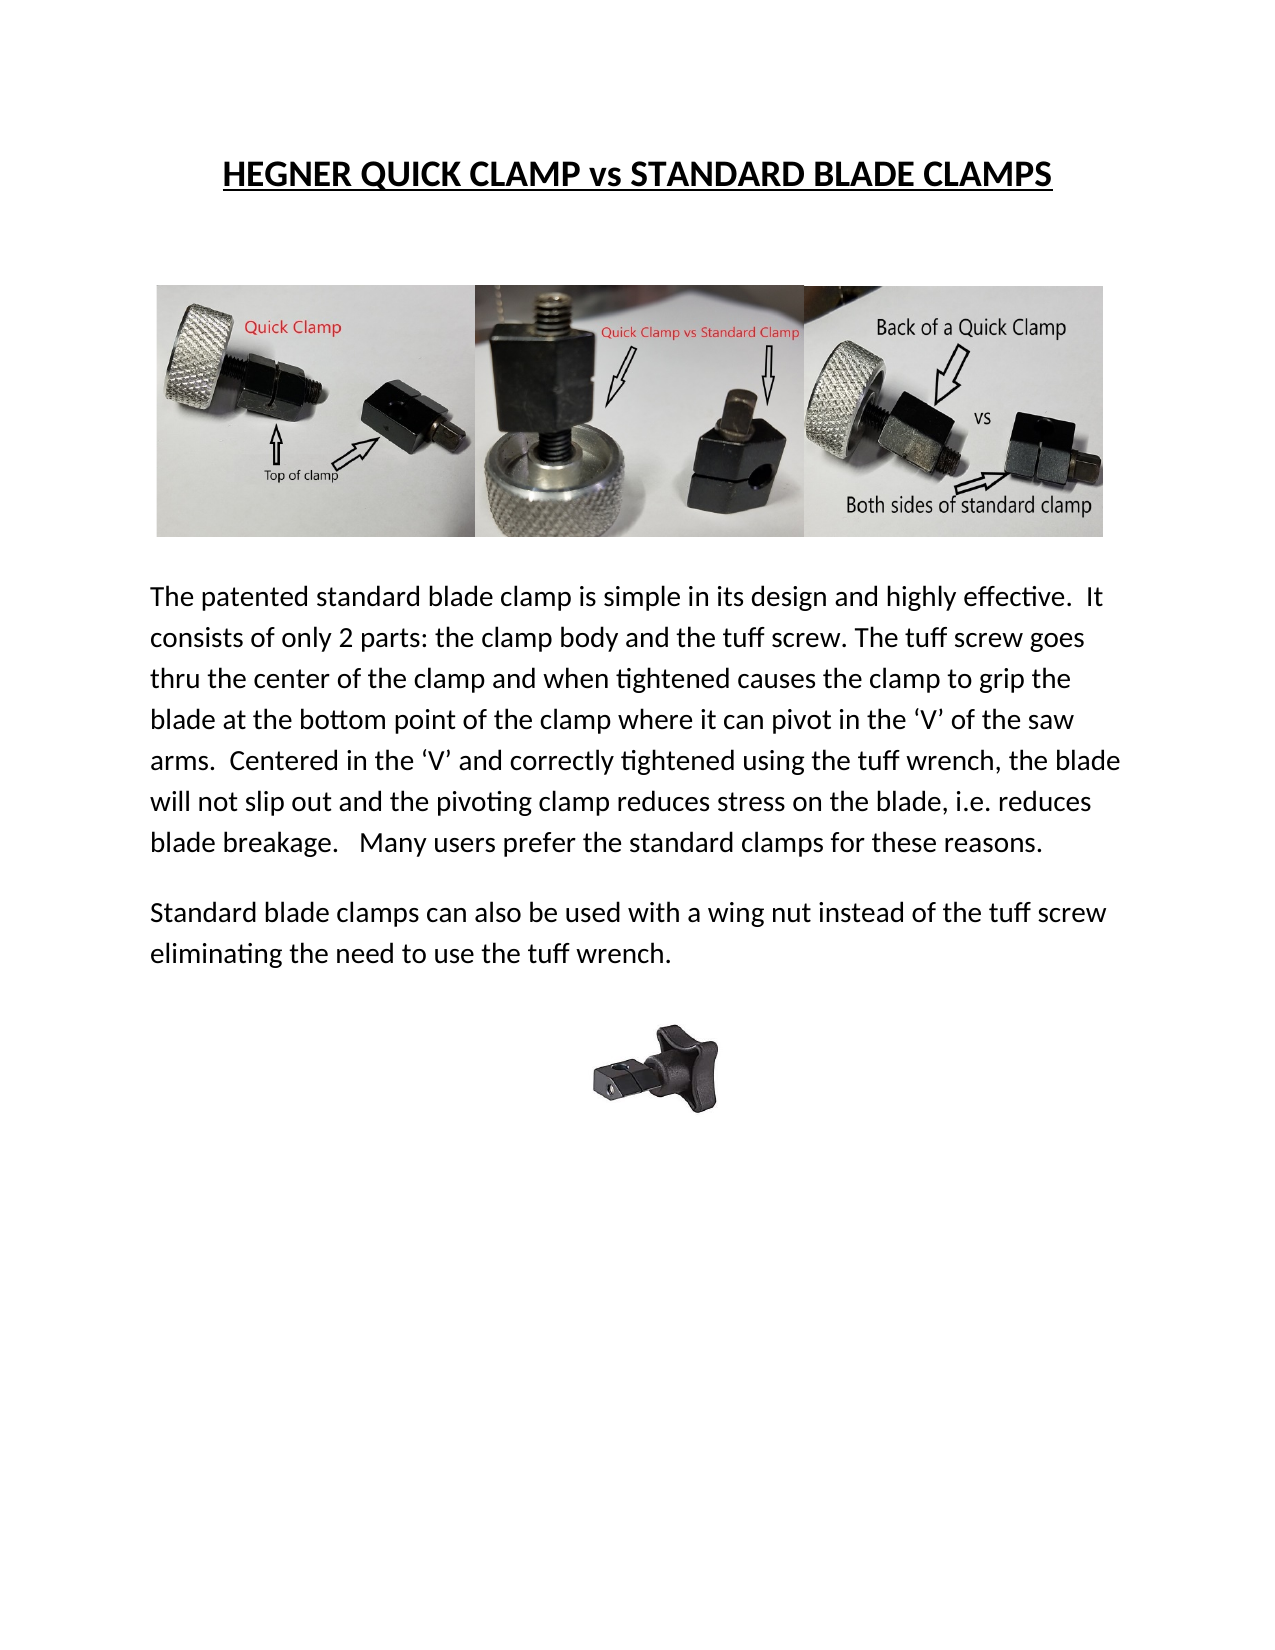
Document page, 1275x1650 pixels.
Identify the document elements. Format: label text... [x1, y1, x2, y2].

text HEGNER QUICK CLAMP vs STANDARD BLADE CLAMPS [150, 150, 1125, 196]
text The patented standard blade clamp is simple in its design and highly effective. It consists of only 2 parts: the clamp body and the tuff screw. The tuff screw goes thru the center of the clamp and when tightened causes the clamp to grip the blade at the bottom point of the clamp where it can pivot in the ‘V’ of the saw arms. Centered in the ‘V’ and correctly tightened using the tuff wrench, the blade will not slip out and the pivoting clamp reduces stress on the blade, i.e. reduces blade breakage. Many users prefer the standard clamps for these reasons. [150, 578, 1125, 859]
picture [156, 285, 1103, 537]
text Standard blade clamps can also be used with a wing nut instead of the tuff screw eliminating the need to use the tuff wrench. [150, 894, 1125, 970]
picture [513, 970, 804, 1217]
